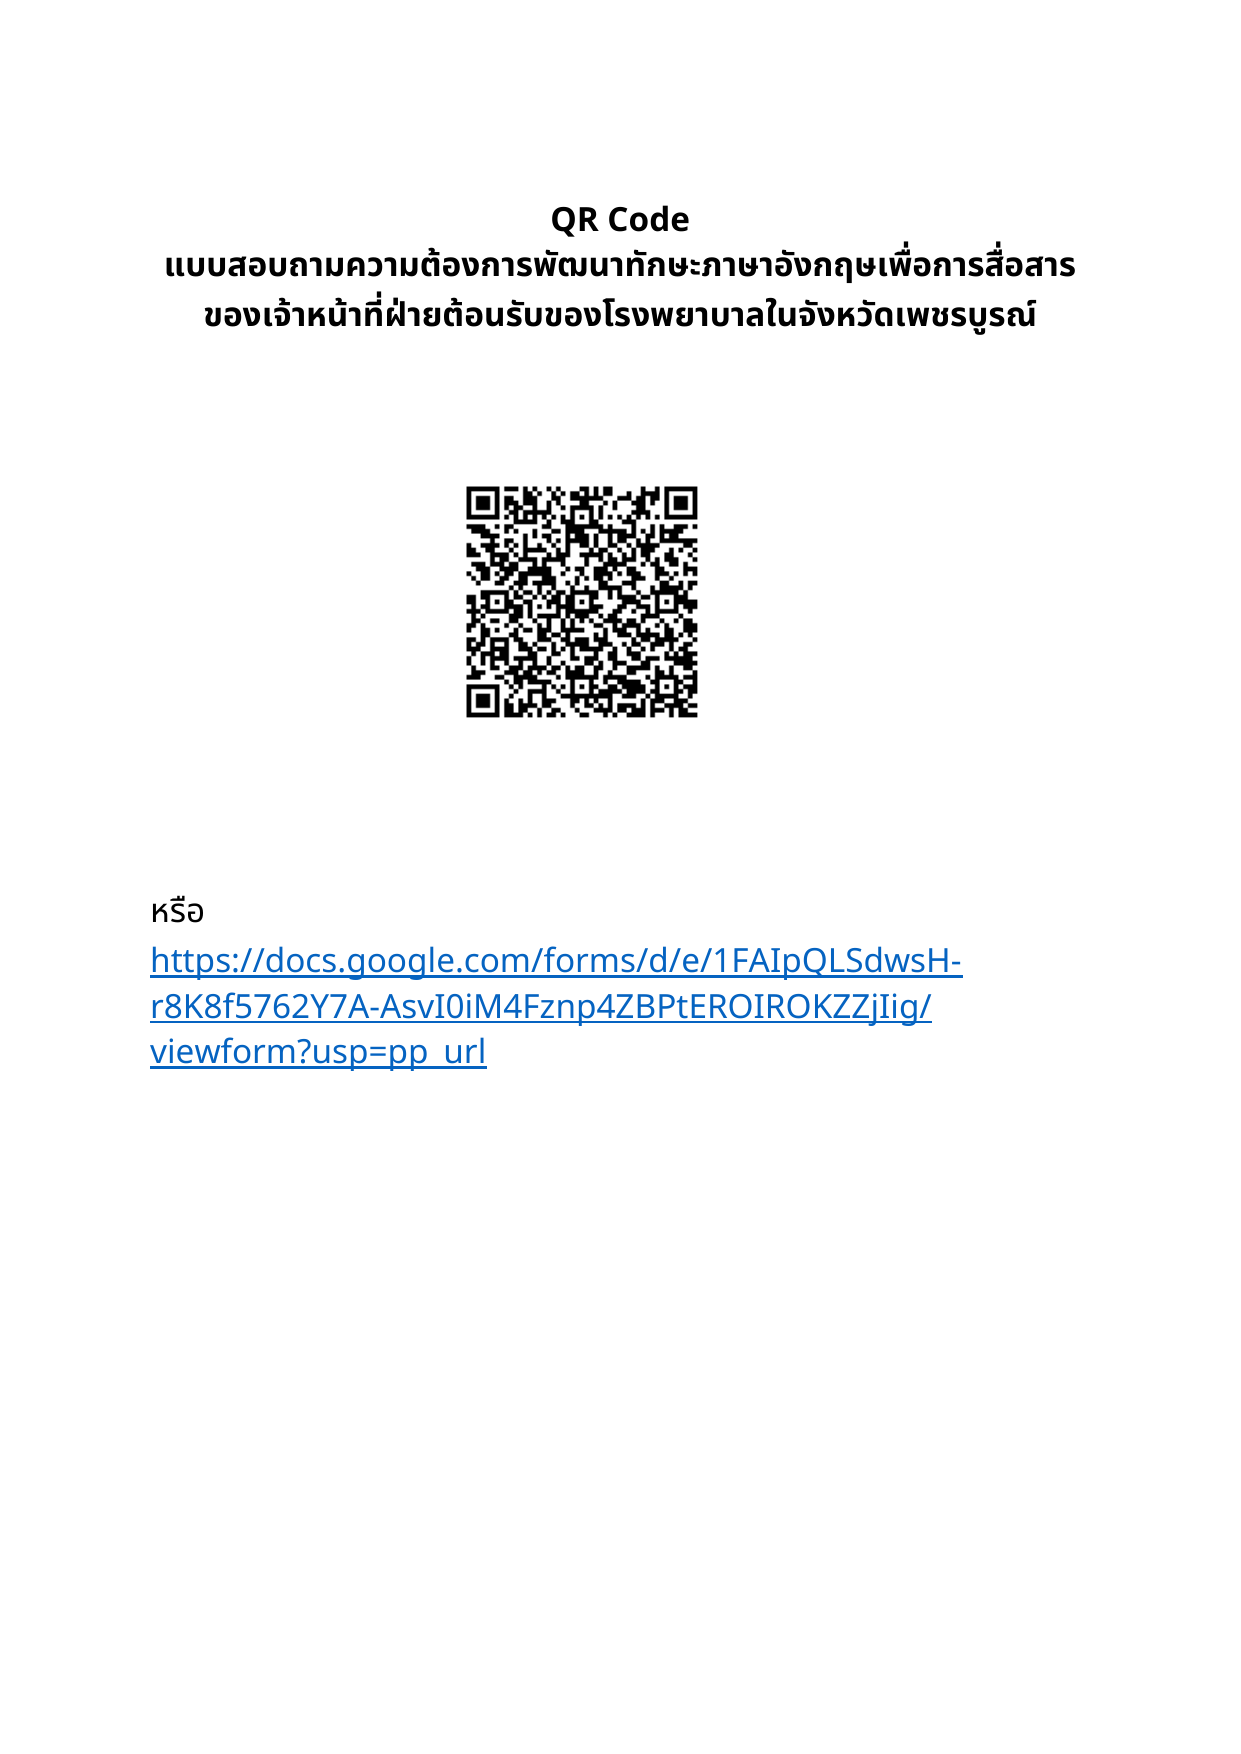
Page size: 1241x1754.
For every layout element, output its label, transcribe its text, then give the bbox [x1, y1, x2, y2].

text QR Code [150, 195, 1090, 241]
text หรือ [150, 887, 1090, 937]
text https://docs.google.com/forms/d/e/1FAIpQLSdwsH-r8K8f5762Y7A-AsvI0iM4Fznp4ZBPtEROIROKZZjIig/viewform?usp=pp_url [150, 937, 1090, 1073]
picture [426, 446, 739, 760]
text แบบสอบถามความต้องการพัฒนาทักษะภาษาอังกฤษเพื่อการสื่อสารของเจ้าหน้าที่ฝ่ายต้อนรับของโรงพยาบาลในจังหวัดเพชรบูรณ์ [150, 241, 1090, 342]
